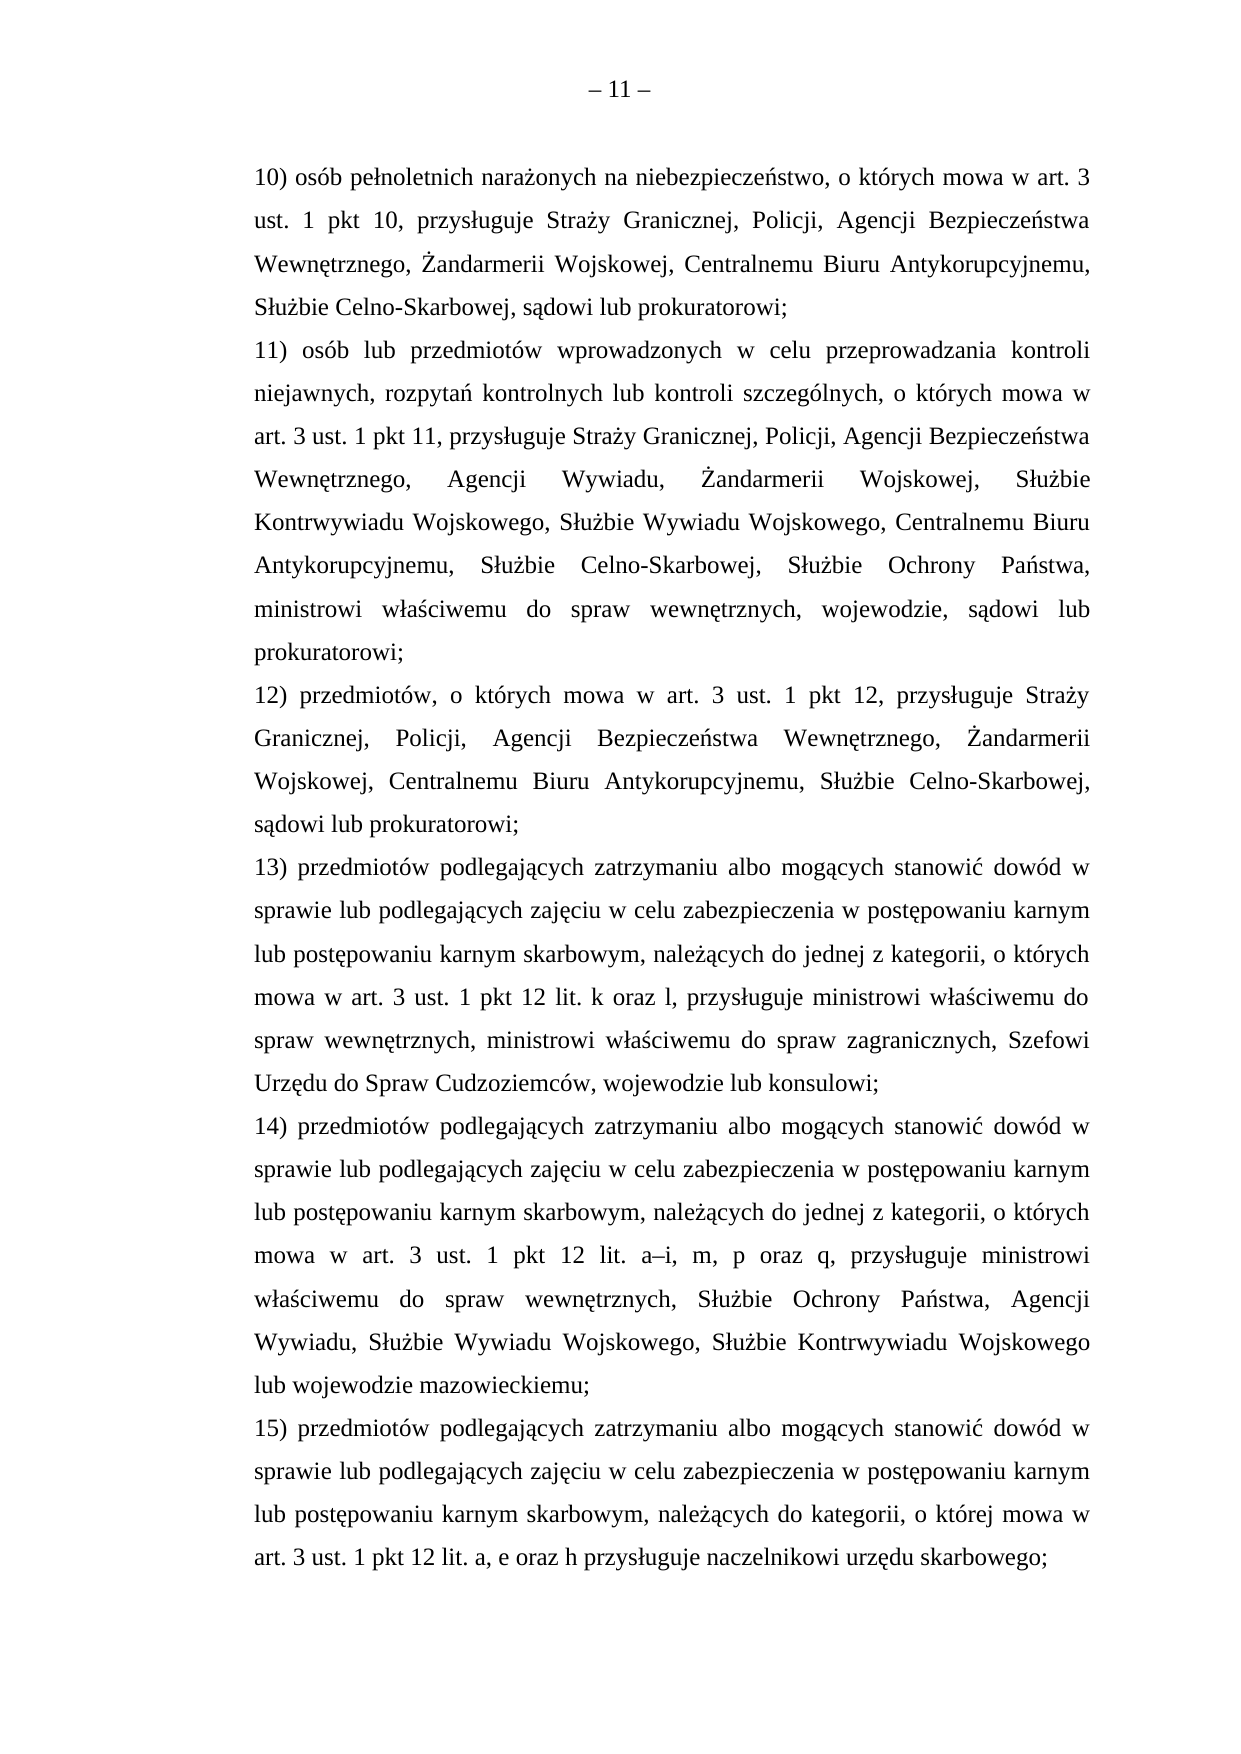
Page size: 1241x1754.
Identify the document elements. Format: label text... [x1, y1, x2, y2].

text 12) przedmiotów, o których mowa w art. 3 ust. 1 pkt 12, przysługuje Straży Granicznej, Policji, Agencji Bezpieczeństwa Wewnętrznego, Żandarmerii Wojskowej, Centralnemu Biuru Antykorupcyjnemu, Służbie Celno-Skarbowej, sądowi lub prokuratorowi; [254, 680, 1091, 838]
text 11) osób lub przedmiotów wprowadzonych w celu przeprowadzania kontroli niejawnych, rozpytań kontrolnych lub kontroli szczególnych, o których mowa w art. 3 ust. 1 pkt 11, przysługuje Straży Granicznej, Policji, Agencji Bezpieczeństwa Wewnętrznego, Agencji Wywiadu, Żandarmerii Wojskowej, Służbie Kontrwywiadu Wojskowego, Służbie Wywiadu Wojskowego, Centralnemu Biuru Antykorupcyjnemu, Służbie Celno-Skarbowej, Służbie Ochrony Państwa, ministrowi właściwemu do spraw wewnętrznych, wojewodzie, sądowi lub prokuratorowi; [254, 335, 1091, 666]
text 14) przedmiotów podlegających zatrzymaniu albo mogących stanowić dowód w sprawie lub podlegających zajęciu w celu zabezpieczenia w postępowaniu karnym lub postępowaniu karnym skarbowym, należących do jednej z kategorii, o których mowa w art. 3 ust. 1 pkt 12 lit. a–i, m, p oraz q, przysługuje ministrowi właściwemu do spraw wewnętrznych, Służbie Ochrony Państwa, Agencji Wywiadu, Służbie Wywiadu Wojskowego, Służbie Kontrwywiadu Wojskowego lub wojewodzie mazowieckiemu; [254, 1111, 1091, 1399]
text 13) przedmiotów podlegających zatrzymaniu albo mogących stanowić dowód w sprawie lub podlegających zajęciu w celu zabezpieczenia w postępowaniu karnym lub postępowaniu karnym skarbowym, należących do jednej z kategorii, o których mowa w art. 3 ust. 1 pkt 12 lit. k oraz l, przysługuje ministrowi właściwemu do spraw wewnętrznych, ministrowi właściwemu do spraw zagranicznych, Szefowi Urzędu do Spraw Cudzoziemców, wojewodzie lub konsulowi; [254, 852, 1091, 1097]
text 15) przedmiotów podlegających zatrzymaniu albo mogących stanowić dowód w sprawie lub podlegających zajęciu w celu zabezpieczenia w postępowaniu karnym lub postępowaniu karnym skarbowym, należących do kategorii, o której mowa w art. 3 ust. 1 pkt 12 lit. a, e oraz h przysługuje naczelnikowi urzędu skarbowego; [254, 1413, 1091, 1571]
text 10) osób pełnoletnich narażonych na niebezpieczeństwo, o których mowa w art. 3 ust. 1 pkt 10, przysługuje Straży Granicznej, Policji, Agencji Bezpieczeństwa Wewnętrznego, Żandarmerii Wojskowej, Centralnemu Biuru Antykorupcyjnemu, Służbie Celno-Skarbowej, sądowi lub prokuratorowi; [254, 162, 1091, 321]
